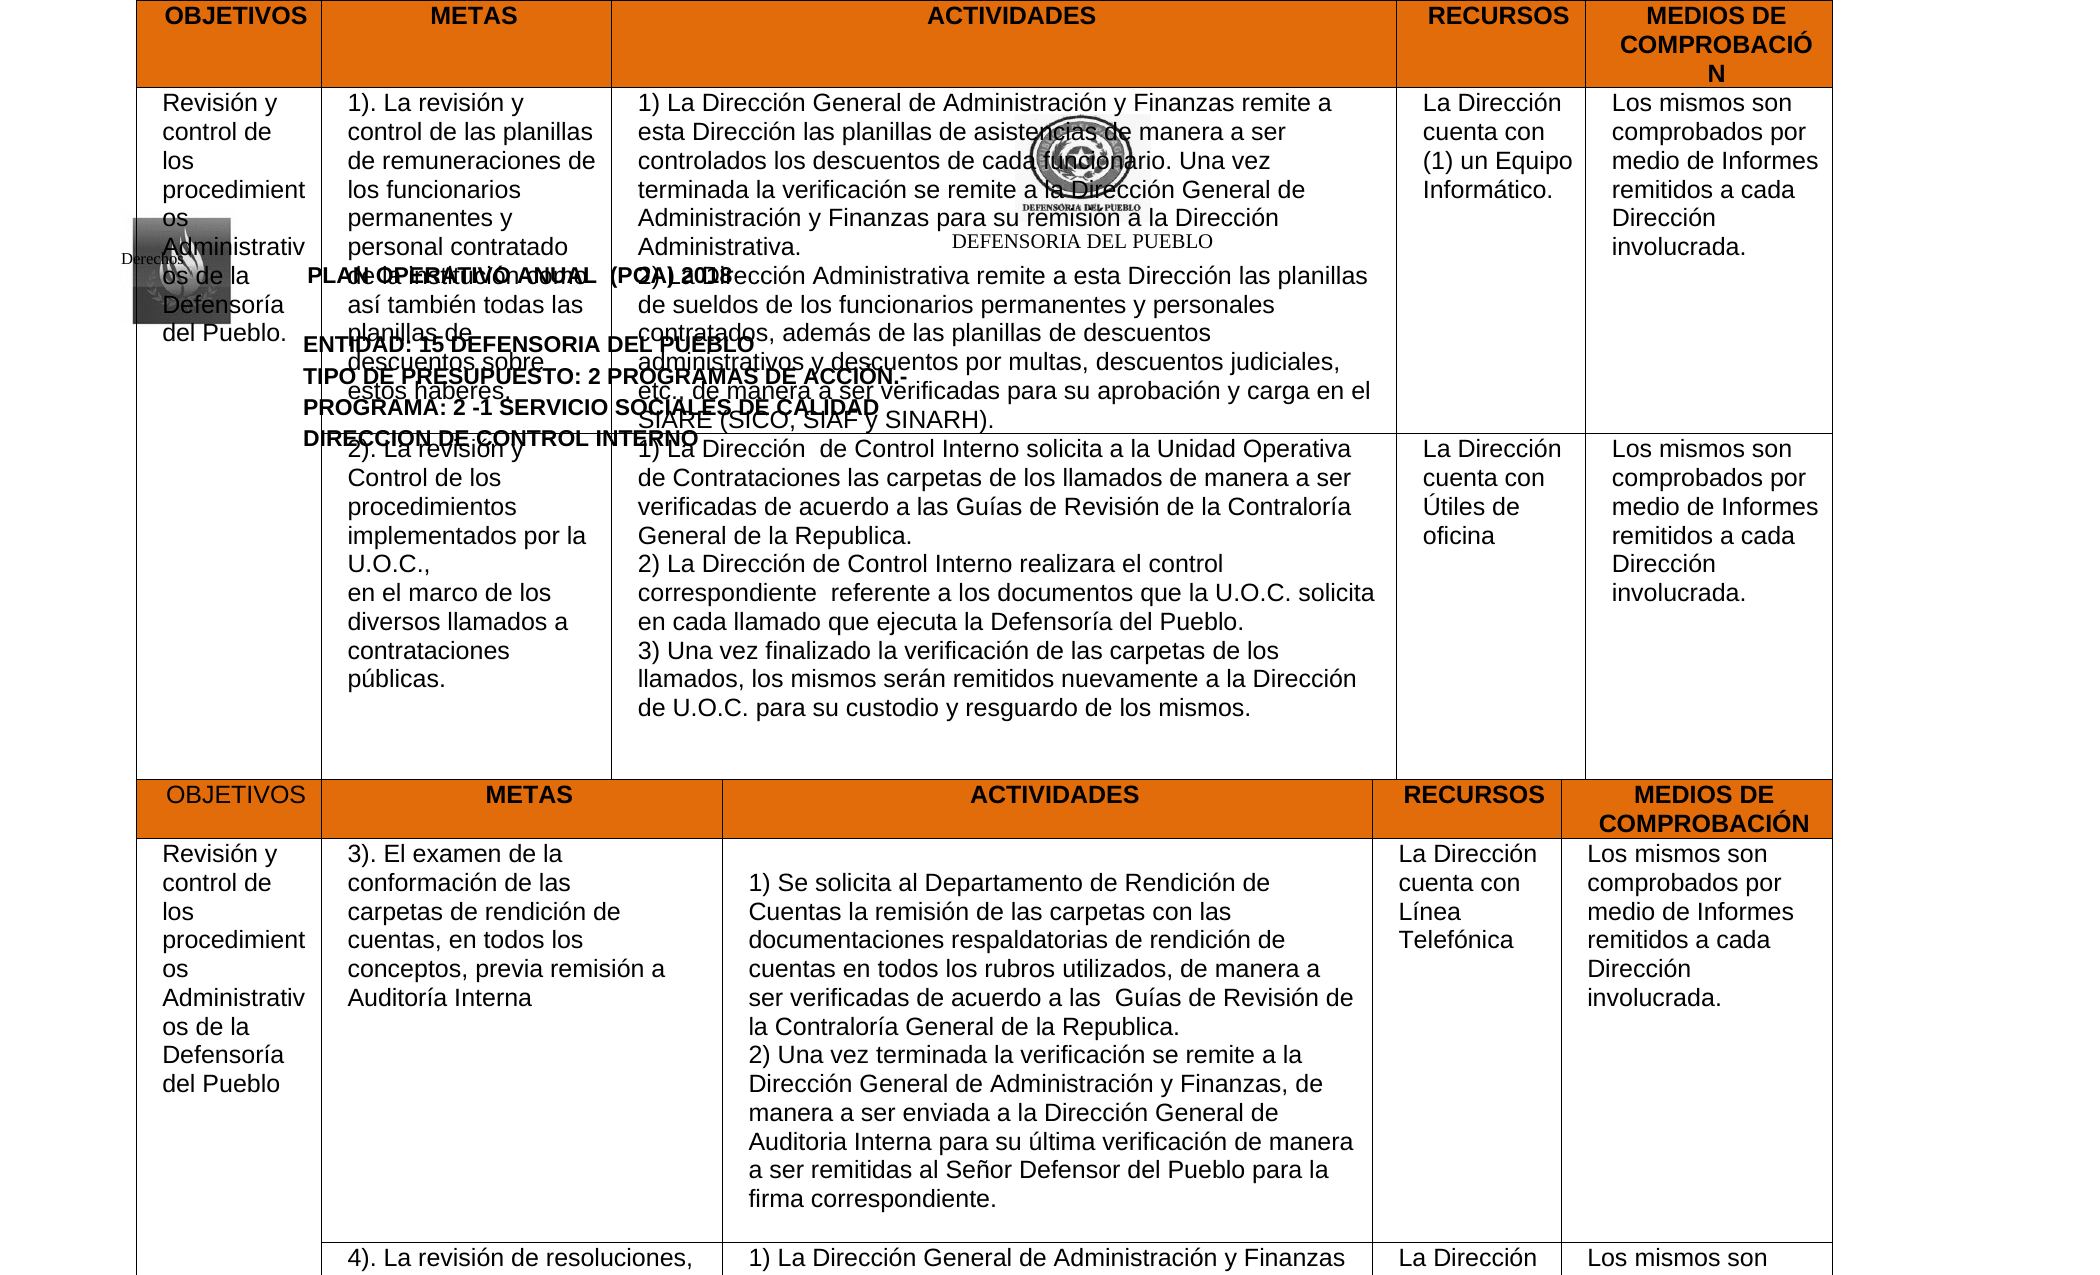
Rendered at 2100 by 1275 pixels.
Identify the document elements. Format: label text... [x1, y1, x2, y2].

table_cell 2). La revisión y Control de los procedimientos implementados por la U.O.C., en el marco de los diversos llamados a contrataciones públicas. [322, 434, 611, 779]
table_cell La Dirección cuenta con Útiles de oficina [1397, 434, 1585, 779]
table_cell RECURSOS [1373, 780, 1561, 838]
table_cell ACTIVIDADES [723, 780, 1372, 838]
table_cell Revisión y control de los procedimientos Administrativos de la Defensoría del Pueblo [137, 839, 321, 1275]
table_header RECURSOS [1397, 1, 1585, 87]
table_cell 1). La revisión y control de las planillas de remuneraciones de los funcionarios permanentes y personal contratado de la institución como así también todas las planillas de descuentos sobre estos haberes. [322, 88, 611, 433]
table_cell La Dirección cuenta con (1) un Equipo Informático. [1397, 88, 1585, 433]
table_cell 3). El examen de la conformación de las carpetas de rendición de cuentas, en todos los conceptos, previa remisión a Auditoría Interna [322, 839, 722, 1242]
table_cell MEDIOS DE COMPROBACIÓN [1562, 780, 1832, 838]
table_header METAS [322, 1, 611, 87]
table_cell Revisión y control de los procedimientos Administrativos de la Defensoría del Pueblo. [137, 88, 321, 779]
table_cell Los mismos son comprobados por medio de Informes remitidos a cada Dirección involucrada. [1586, 434, 1832, 779]
table_header MEDIOS DE COMPROBACIÓN [1586, 1, 1832, 87]
table_header ACTIVIDADES [612, 1, 1396, 87]
table_cell OBJETIVOS [137, 780, 321, 838]
table_cell METAS [322, 780, 722, 838]
table_cell 1) Se solicita al Departamento de Rendición de Cuentas la remisión de las carpetas con las documentaciones respaldatorias de rendición de cuentas en todos los rubros utilizados, de manera a ser verificadas de acuerdo a las Guías de Revisión de la Contraloría General de la Republica. 2) Una vez terminada la verificación se remite a la Dirección General de Administración y Finanzas, de manera a ser enviada a la Dirección General de Auditoria Interna para su última verificación de manera a ser remitidas al Señor Defensor del Pueblo para la firma correspondiente. [723, 839, 1372, 1242]
table_cell 1) La Dirección General de Administración y Finanzas remite a esta Dirección las planillas de asistencias de manera a ser controlados los descuentos de cada funcionario. Una vez terminada la verificación se remite a la Dirección General de Administración y Finanzas para su remisión a la Dirección Administrativa. 2) La Dirección Administrativa remite a esta Dirección las planillas de sueldos de los funcionarios permanentes y personales contratados, además de las planillas de descuentos administrativos y descuentos por multas, descuentos judiciales, etc., de manera a ser verificadas para su aprobación y carga en el SIARE (SICO, SIAF y SINARH). [612, 88, 1396, 433]
table_cell La Dirección cuenta con Línea Telefónica [1373, 839, 1561, 1242]
table_cell Los mismos son comprobados por medio de Informes remitidos a cada Dirección involucrada. [1562, 1243, 1832, 1275]
table_cell Los mismos son comprobados por medio de Informes remitidos a cada Dirección involucrada. [1562, 839, 1832, 1242]
table_cell Los mismos son comprobados por medio de Informes remitidos a cada Dirección involucrada. [1586, 88, 1832, 433]
table_header OBJETIVOS [137, 1, 321, 87]
table_cell La Dirección cuenta con Muebles de Oficina [1373, 1243, 1561, 1275]
table_cell 1) La Dirección de Control Interno solicita a la Unidad Operativa de Contrataciones las carpetas de los llamados de manera a ser verificadas de acuerdo a las Guías de Revisión de la Contraloría General de la Republica. 2) La Dirección de Control Interno realizara el control correspondiente referente a los documentos que la U.O.C. solicita en cada llamado que ejecuta la Defensoría del Pueblo. 3) Una vez finalizado la verificación de las carpetas de los llamados, los mismos serán remitidos nuevamente a la Dirección de U.O.C. para su custodio y resguardo de los mismos. [612, 434, 1396, 779]
table_cell 4). La revisión de resoluciones, planillas, cheques u otros documentos que requieran la firma del ordenador de gastos de la Institución. [322, 1243, 722, 1275]
